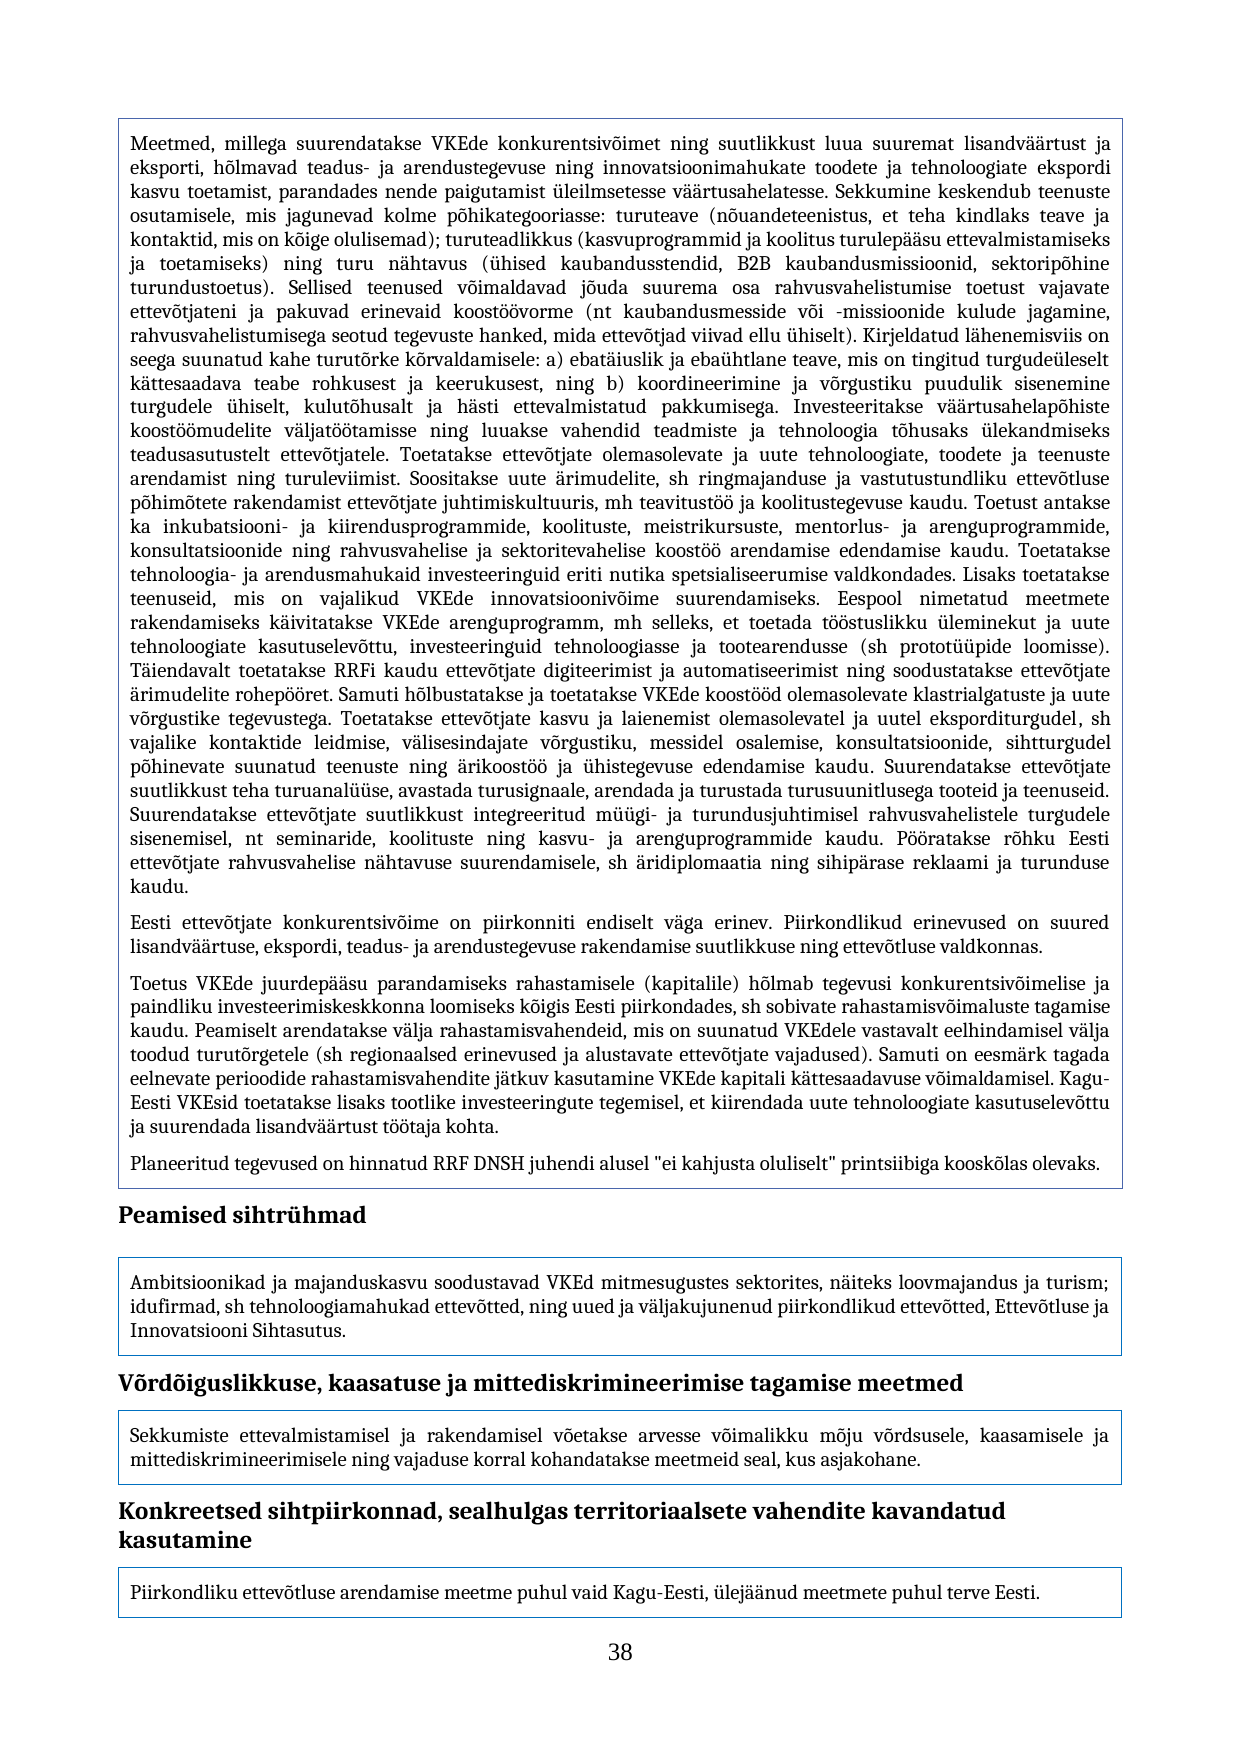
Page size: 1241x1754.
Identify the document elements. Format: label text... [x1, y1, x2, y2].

table_header Sekkumiste ettevalmistamisel ja rakendamisel võetakse arvesse võimalikku mõju võrdsusele, kaasamisele ja mittediskrimineerimisele ning vajaduse korral kohandatakse meetmeid seal, kus asjakohane. [119, 1411, 1121, 1484]
text Võrdõiguslikkuse, kaasatuse ja mittediskrimineerimise tagamise meetmed [118, 1368, 1122, 1397]
text Peamised sihtrühmad [118, 1201, 1122, 1230]
text Konkreetsed sihtpiirkonnad, sealhulgas territoriaalsete vahendite kavandatud kasutamine [118, 1497, 1122, 1555]
table_header Piirkondliku ettevõtluse arendamise meetme puhul vaid Kagu-Eesti, ülejäänud meetmete puhul terve Eesti. [119, 1568, 1121, 1617]
table_header Ambitsioonikad ja majanduskasvu soodustavad VKEd mitmesugustes sektorites, näiteks loovmajandus ja turism; idufirmad, sh tehnoloogiamahukad ettevõtted, ning uued ja väljakujunenud piirkondlikud ettevõtted, Ettevõtluse ja Innovatsiooni Sihtasutus. [119, 1258, 1121, 1355]
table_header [119, 119, 1122, 1188]
